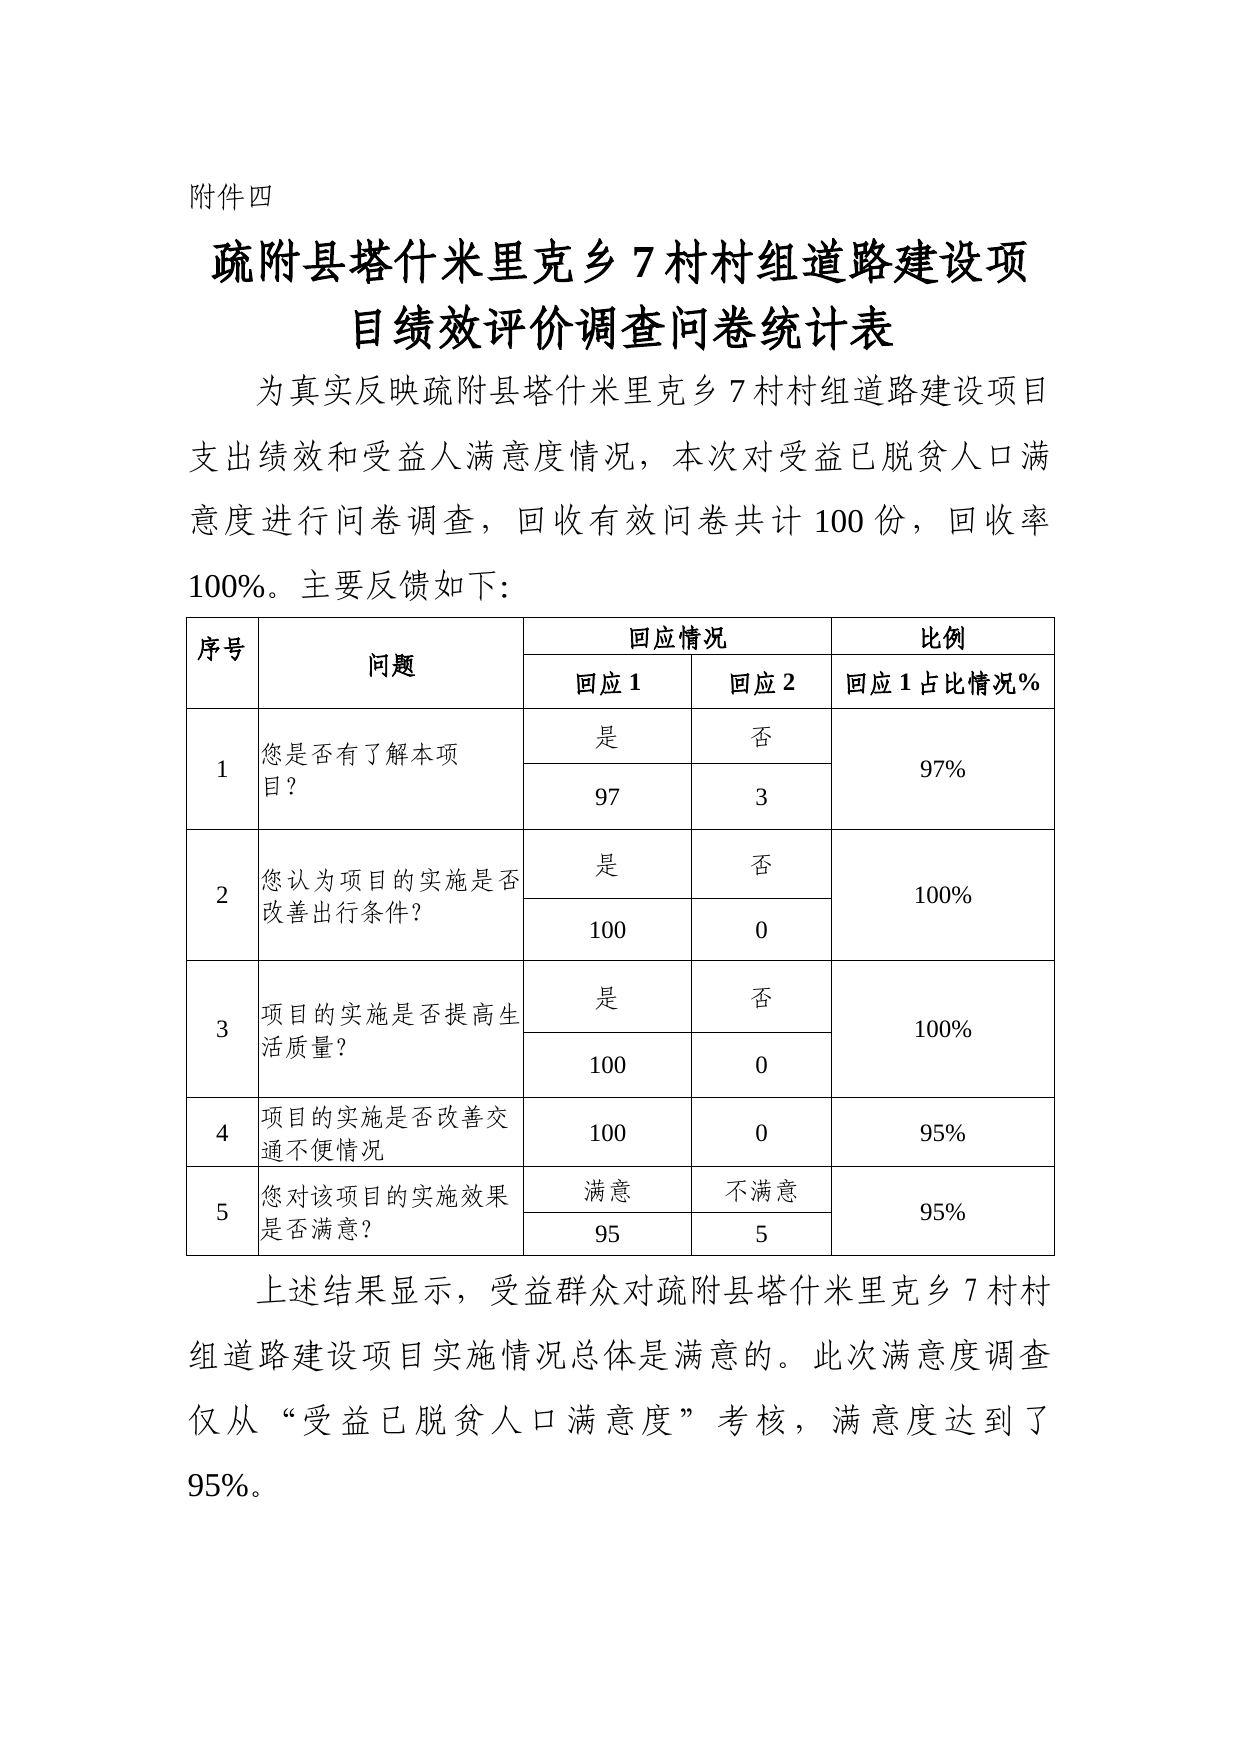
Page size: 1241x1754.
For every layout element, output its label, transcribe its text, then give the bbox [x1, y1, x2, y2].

table_cell 否 [692, 961, 831, 1032]
text 疏附县塔什米里克乡7村村组道路建设项目绩效评价调查问卷统计表 [187, 227, 1053, 357]
table_cell 否 [692, 830, 831, 898]
table_cell 100 [524, 899, 691, 960]
table_cell 不满意 [692, 1167, 831, 1212]
table_cell 100% [832, 961, 1054, 1097]
table_cell 2 [187, 830, 258, 960]
table_cell 100 [524, 1033, 691, 1097]
table_cell 4 [187, 1098, 258, 1166]
table_cell 回应2 [692, 655, 831, 708]
table_cell 95% [832, 1098, 1054, 1166]
table_header 比例 [832, 618, 1054, 654]
text 附件四 [187, 162, 1053, 227]
table_header 问题 [259, 618, 523, 708]
table_cell 1 [187, 709, 258, 828]
table_cell 您认为项目的实施是否改善出行条件？ [259, 830, 523, 960]
table_cell 100% [832, 830, 1054, 960]
table_cell 97 [524, 764, 691, 828]
table_cell 项目的实施是否改善交通不便情况 [259, 1098, 523, 1166]
table_cell 满意 [524, 1167, 691, 1212]
table_cell 5 [187, 1167, 258, 1255]
table_cell 您对该项目的实施效果是否满意？ [259, 1167, 523, 1255]
text 为真实反映疏附县塔什米里克乡7村村组道路建设项目支出绩效和受益人满意度情况，本次对受益已脱贫人口满意度进行问卷调查，回收有效问卷共计100份，回收率100%。主要反馈如下： [187, 357, 1053, 617]
text 上述结果显示，受益群众对疏附县塔什米里克乡7村村组道路建设项目实施情况总体是满意的。此次满意度调查仅从“受益已脱贫人口满意度”考核，满意度达到了95%。 [187, 1256, 1053, 1516]
table_cell 是 [524, 709, 691, 763]
table_header 回应情况 [524, 618, 831, 654]
table_cell 0 [692, 1033, 831, 1097]
table_cell 95% [832, 1167, 1054, 1255]
table_cell 3 [187, 961, 258, 1097]
table_cell 回应1占比情况% [832, 655, 1054, 708]
table_cell 100 [524, 1098, 691, 1166]
table_cell 5 [692, 1213, 831, 1255]
table_cell 您是否有了解本项目？ [259, 709, 523, 828]
table_cell 0 [692, 899, 831, 960]
table_cell 3 [692, 764, 831, 828]
table_cell 否 [692, 709, 831, 763]
table_cell 是 [524, 830, 691, 898]
table_cell 是 [524, 961, 691, 1032]
table_cell 97% [832, 709, 1054, 828]
table_cell 95 [524, 1213, 691, 1255]
table_cell 0 [692, 1098, 831, 1166]
table_cell 回应1 [524, 655, 691, 708]
table_header 序号 [187, 618, 258, 708]
table_cell 项目的实施是否提高生活质量？ [259, 961, 523, 1097]
